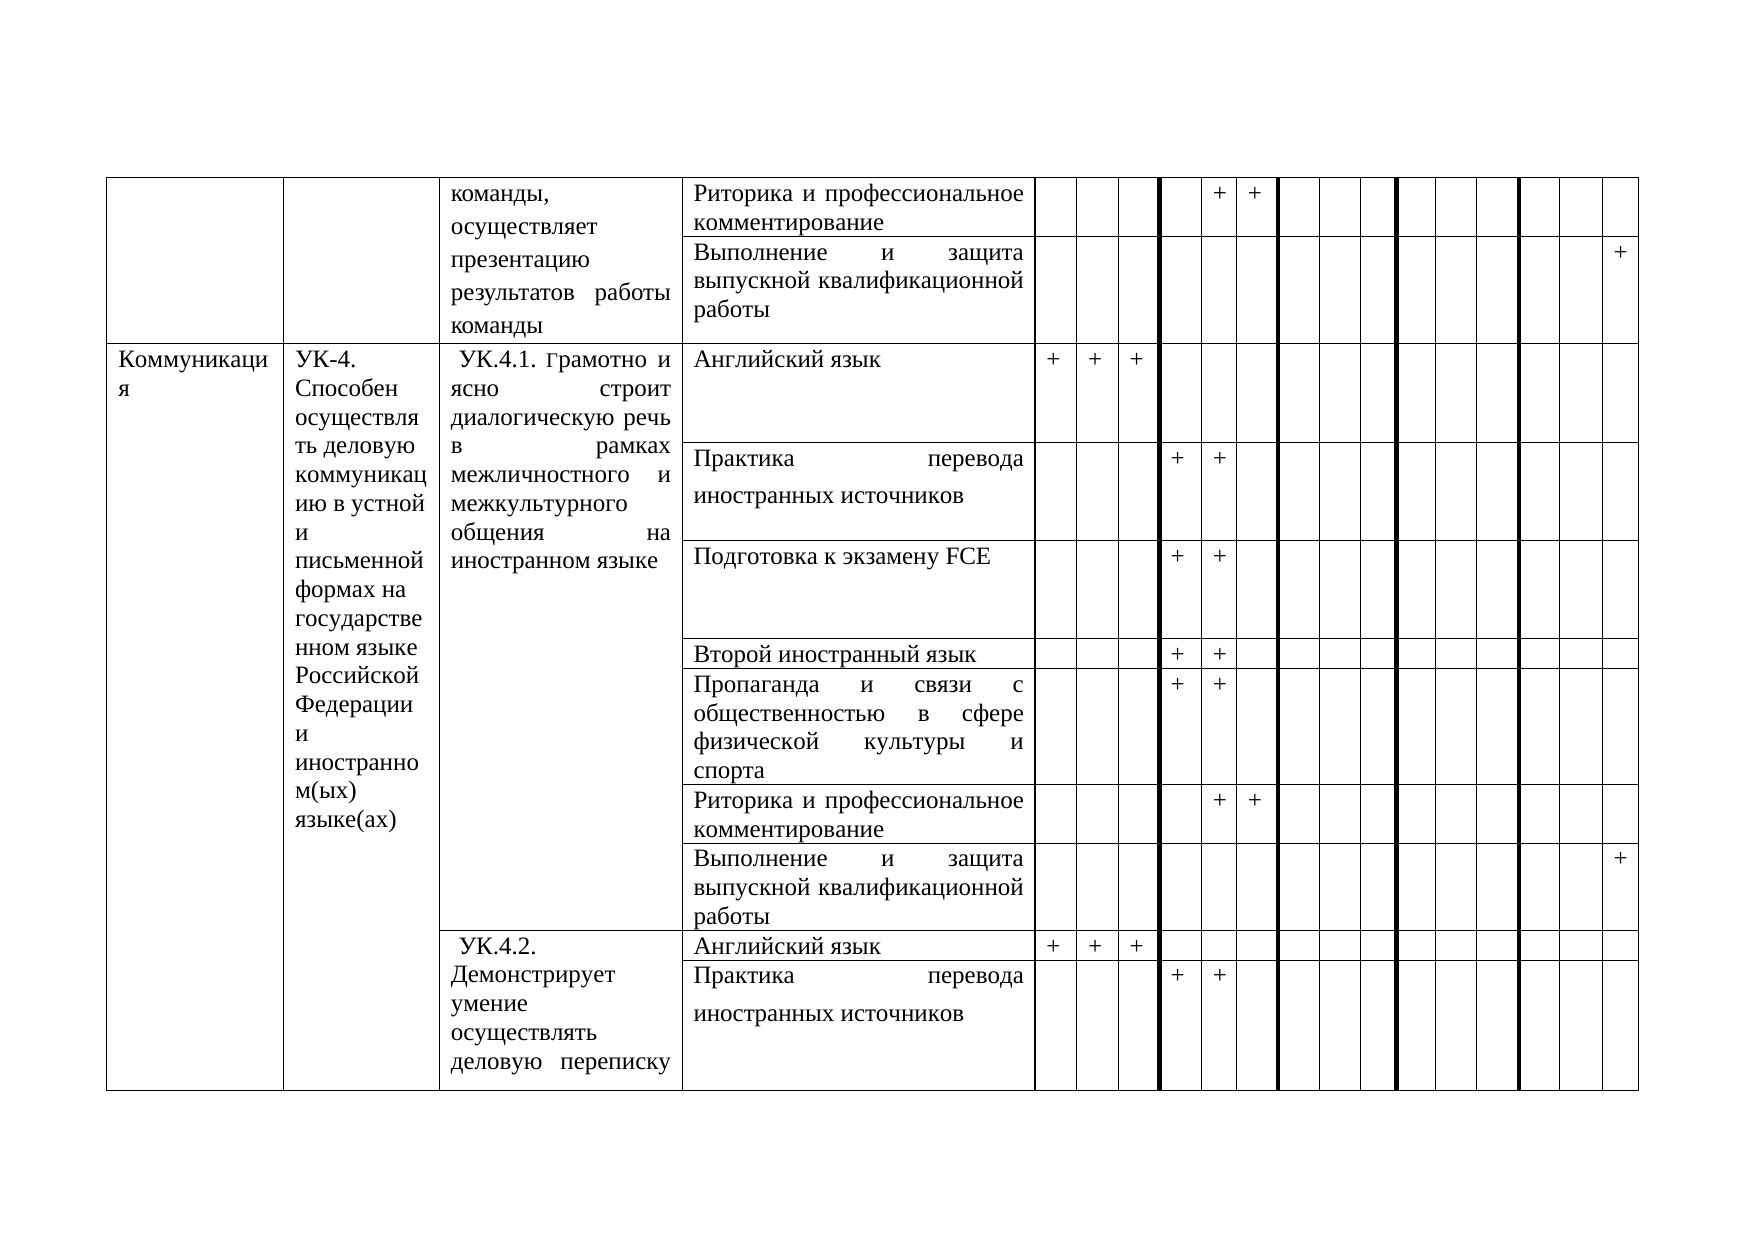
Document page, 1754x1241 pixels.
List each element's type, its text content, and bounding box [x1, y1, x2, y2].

table_cell [1320, 961, 1360, 1090]
table_cell + [1603, 844, 1638, 930]
table_cell [1477, 344, 1517, 442]
table_cell [1521, 178, 1559, 236]
table_cell [1436, 178, 1476, 236]
table_cell [1521, 541, 1559, 638]
table_cell [1436, 344, 1476, 442]
table_cell [1162, 344, 1201, 442]
table_cell [1361, 669, 1394, 784]
table_cell [1521, 961, 1559, 1090]
table_cell + [1202, 178, 1236, 236]
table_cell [440, 178, 682, 343]
table_cell [1603, 669, 1638, 784]
table_cell [1436, 443, 1476, 540]
table_cell [1119, 237, 1157, 343]
table_cell [1237, 931, 1276, 959]
table_cell Коммуникация [107, 344, 283, 1090]
table_cell + [1077, 931, 1118, 959]
table_cell [1477, 961, 1517, 1090]
table_cell [1280, 639, 1319, 668]
table_cell [1119, 961, 1157, 1090]
table_cell [1399, 844, 1435, 930]
table_cell [1560, 931, 1602, 959]
table_cell [1521, 639, 1559, 668]
table_cell [1036, 785, 1076, 842]
table_cell [1399, 237, 1435, 343]
table_cell [1320, 178, 1360, 236]
table_cell + [1162, 541, 1201, 638]
table_cell + [1202, 961, 1236, 1090]
table_cell + [1162, 669, 1201, 784]
table_cell [1077, 961, 1118, 1090]
table_cell [1119, 178, 1157, 236]
table_cell УК.4.1. Грамотно и ясно строит диалогическую речь в рамках межличностного и межкультурного общения на иностранном языке [440, 344, 682, 930]
table_cell + [1202, 541, 1236, 638]
table_cell [1361, 844, 1394, 930]
table_cell [1077, 639, 1118, 668]
table_cell [1521, 844, 1559, 930]
table_cell [1560, 541, 1602, 638]
table_cell Выполнение и защита выпускной квалификационной работы [683, 844, 1034, 930]
table_cell [1280, 237, 1319, 343]
table_cell [1521, 443, 1559, 540]
table_cell [1119, 844, 1157, 930]
table_cell [1560, 669, 1602, 784]
table_cell Английский язык [683, 931, 1034, 959]
table_cell [1237, 443, 1276, 540]
table_cell [1237, 237, 1276, 343]
table_cell [1320, 237, 1360, 343]
table_cell [1399, 785, 1435, 842]
table_cell [1237, 844, 1276, 930]
table_cell [1077, 443, 1118, 540]
table_cell [1361, 931, 1394, 959]
table_cell [1603, 443, 1638, 540]
table_cell + [1202, 785, 1236, 842]
table_cell [1280, 669, 1319, 784]
table_cell [1280, 931, 1319, 959]
table_cell [1119, 541, 1157, 638]
table_cell [1399, 931, 1435, 959]
table_cell Риторика и профессиональное комментирование [683, 785, 1034, 842]
table_cell [1603, 639, 1638, 668]
table_cell [1237, 541, 1276, 638]
table_cell [1202, 931, 1236, 959]
table_cell [1280, 844, 1319, 930]
table_cell [1603, 178, 1638, 236]
table_cell [1320, 785, 1360, 842]
table_cell [1036, 443, 1076, 540]
table_cell [1320, 931, 1360, 959]
table_cell + [1036, 344, 1076, 442]
table_cell [1237, 961, 1276, 1090]
table_cell [1280, 785, 1319, 842]
table_cell [1237, 669, 1276, 784]
table_cell + [1202, 639, 1236, 668]
table_cell [1280, 541, 1319, 638]
table_cell [1560, 443, 1602, 540]
table_cell [1202, 237, 1236, 343]
table_cell [1477, 443, 1517, 540]
table_cell + [1202, 443, 1236, 540]
table_cell [1077, 844, 1118, 930]
table_cell Подготовка к экзамену FCE [683, 541, 1034, 638]
table_cell [1521, 785, 1559, 842]
table_cell [1603, 785, 1638, 842]
table_cell + [1077, 344, 1118, 442]
table_cell Риторика и профессиональное комментирование [683, 178, 1034, 236]
table_cell [1603, 931, 1638, 959]
table_cell [1237, 639, 1276, 668]
table_cell [1036, 237, 1076, 343]
table_cell [1477, 785, 1517, 842]
table_cell [1320, 669, 1360, 784]
table_cell [1399, 639, 1435, 668]
table_cell [1320, 844, 1360, 930]
table_cell [1399, 344, 1435, 442]
table_cell [1280, 443, 1319, 540]
table_cell [1560, 961, 1602, 1090]
table_cell [1603, 344, 1638, 442]
table_cell [1399, 178, 1435, 236]
table_cell [1477, 844, 1517, 930]
table_cell [1361, 785, 1394, 842]
table_cell [1399, 961, 1435, 1090]
table_cell [1077, 669, 1118, 784]
table_cell [1560, 178, 1602, 236]
table_cell [1436, 237, 1476, 343]
table_cell [1119, 639, 1157, 668]
table_cell [1436, 785, 1476, 842]
table_cell [1436, 931, 1476, 959]
table_cell [1202, 344, 1236, 442]
table_cell [1603, 541, 1638, 638]
table_cell [1320, 639, 1360, 668]
table_cell [1560, 237, 1602, 343]
table_cell [1162, 844, 1201, 930]
table_cell [1320, 344, 1360, 442]
table_cell [1361, 541, 1394, 638]
table_cell Пропаганда и связи с общественностью в сфере физической культуры и спорта [683, 669, 1034, 784]
table_cell [1436, 669, 1476, 784]
table_cell [1399, 669, 1435, 784]
table_cell + [1036, 931, 1076, 959]
table_cell [1162, 785, 1201, 842]
table_cell [1399, 443, 1435, 540]
table_cell [1237, 344, 1276, 442]
table_cell [1436, 844, 1476, 930]
table_cell [1521, 344, 1559, 442]
table_cell [1399, 541, 1435, 638]
table_cell + [1202, 669, 1236, 784]
table_cell + [1162, 443, 1201, 540]
table_cell УК.4.2. Демонстрирует умение осуществлять деловую переписку на иностранном языке с учетом социокультурных особенностей [440, 931, 682, 1090]
table_cell [1560, 344, 1602, 442]
table_cell [1119, 785, 1157, 842]
table_cell [1521, 237, 1559, 343]
table_cell [1477, 669, 1517, 784]
table_cell Практика перевода иностранных источников [683, 961, 1034, 1090]
table_cell [1320, 443, 1360, 540]
table_cell УК-4. Способен осуществлять деловую коммуникацию в устной и письменной формах на государственном языке Российской Федерации и иностранном(ых) языке(ах) [284, 344, 439, 1090]
table_cell + [1237, 178, 1276, 236]
table_cell [1119, 443, 1157, 540]
table_cell [1361, 178, 1394, 236]
table_cell [1560, 785, 1602, 842]
table_cell [1436, 961, 1476, 1090]
table_cell + [1119, 931, 1157, 959]
table_cell [1477, 237, 1517, 343]
table_cell [1320, 541, 1360, 638]
table_cell [1477, 541, 1517, 638]
table_cell [1361, 639, 1394, 668]
table_cell [1162, 931, 1201, 959]
table_cell [1280, 344, 1319, 442]
table_cell [1077, 237, 1118, 343]
table_cell + [1603, 237, 1638, 343]
table_cell [1036, 669, 1076, 784]
table_cell [1036, 844, 1076, 930]
table_cell Практика перевода иностранных источников [683, 443, 1034, 540]
table_cell [1077, 541, 1118, 638]
table_cell [1280, 178, 1319, 236]
table_cell [1477, 931, 1517, 959]
table_cell + [1119, 344, 1157, 442]
table_cell [1162, 178, 1201, 236]
table_cell [1119, 669, 1157, 784]
table_cell Английский язык [683, 344, 1034, 442]
table_cell + [1237, 785, 1276, 842]
table_cell Второй иностранный язык [683, 639, 1034, 668]
table_cell [1521, 931, 1559, 959]
table_cell Выполнение и защита выпускной квалификационной работы [683, 237, 1034, 343]
table_cell [1077, 785, 1118, 842]
table_cell [1036, 541, 1076, 638]
table_cell [1036, 178, 1076, 236]
table_cell [1361, 344, 1394, 442]
table_cell + [1162, 961, 1201, 1090]
table_cell [1477, 178, 1517, 236]
table_cell [1603, 961, 1638, 1090]
table_cell [1162, 237, 1201, 343]
table_cell [1036, 639, 1076, 668]
table_cell [1361, 237, 1394, 343]
table_cell + [1162, 639, 1201, 668]
table_cell [1077, 178, 1118, 236]
table_cell [1436, 541, 1476, 638]
table_cell [1361, 961, 1394, 1090]
table_cell [1521, 669, 1559, 784]
table_cell [1280, 961, 1319, 1090]
table_cell [1202, 844, 1236, 930]
table_cell [1361, 443, 1394, 540]
table_cell [1477, 639, 1517, 668]
table_cell [1036, 961, 1076, 1090]
table_cell [1560, 844, 1602, 930]
table_cell [1436, 639, 1476, 668]
table_cell [1560, 639, 1602, 668]
